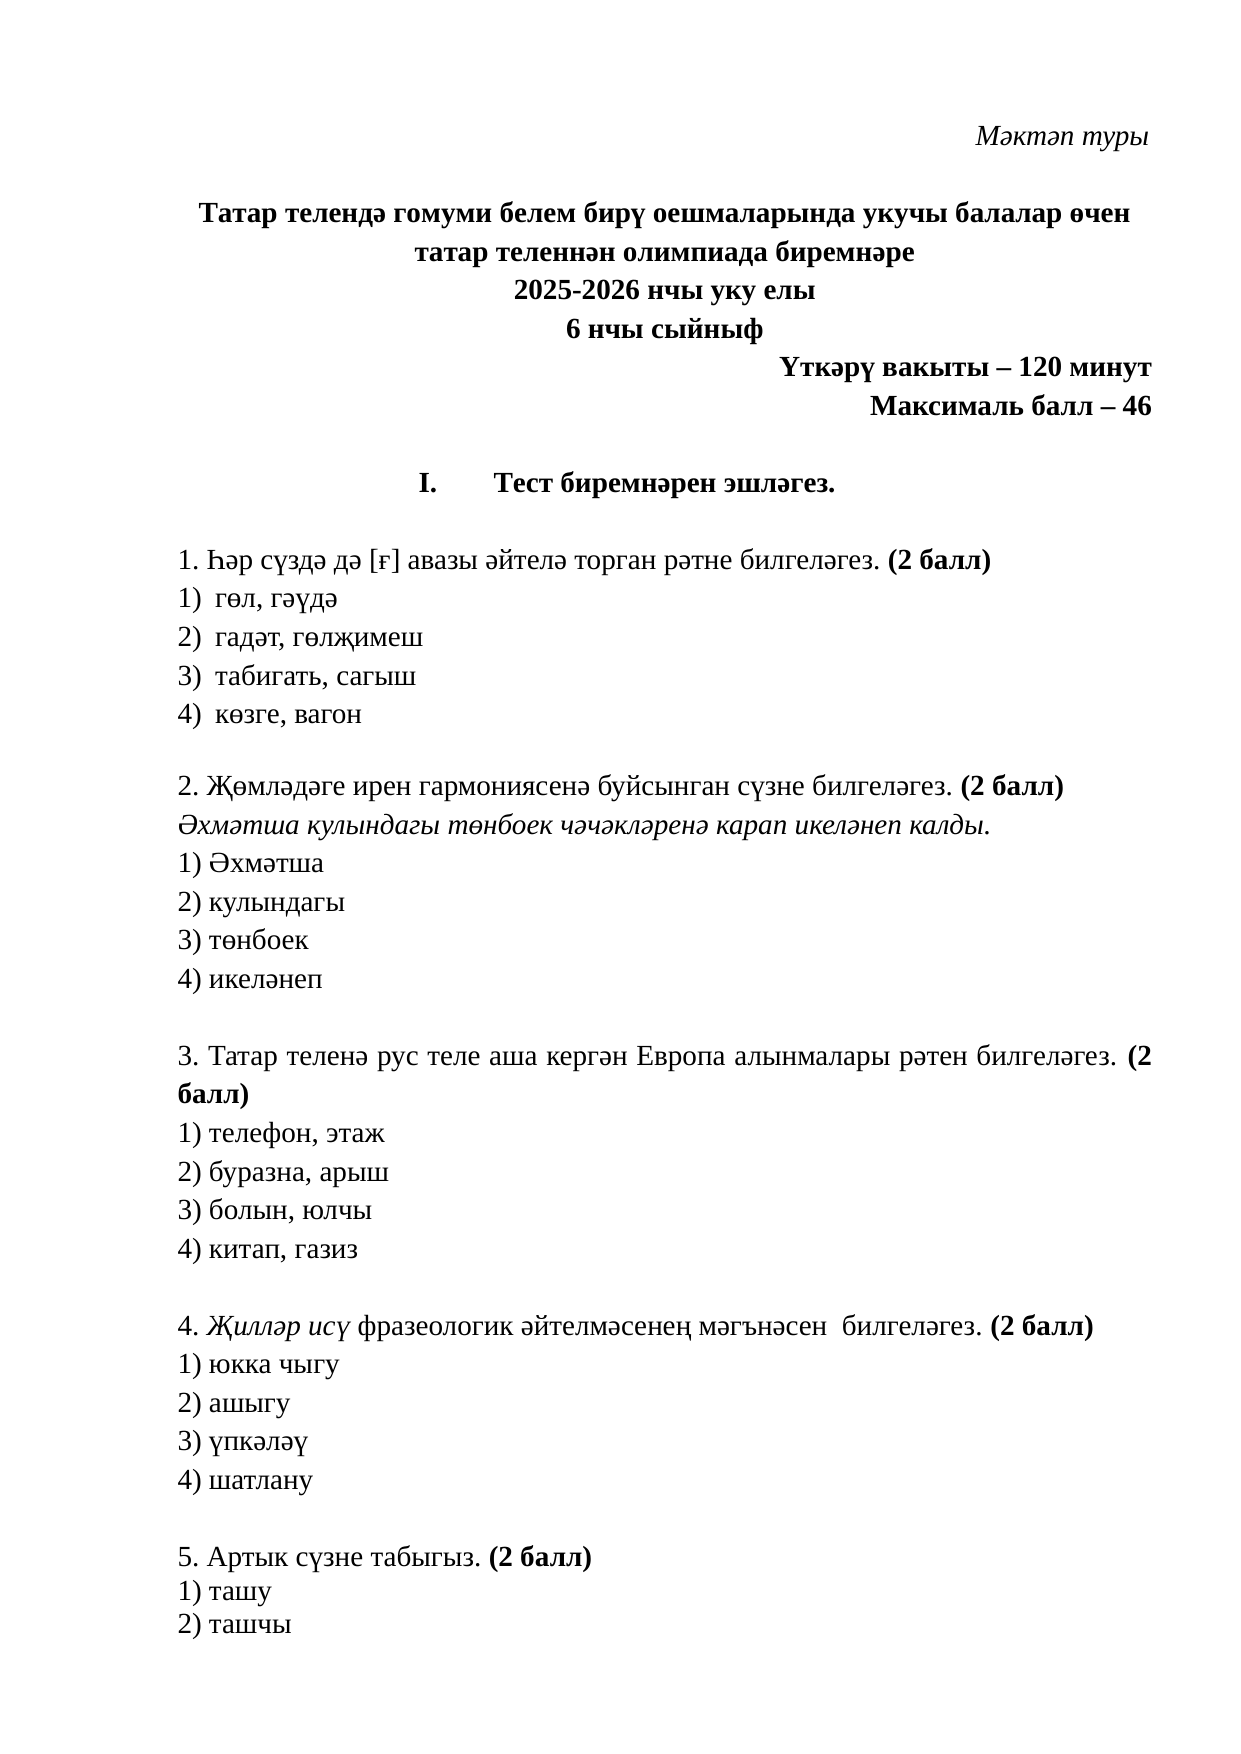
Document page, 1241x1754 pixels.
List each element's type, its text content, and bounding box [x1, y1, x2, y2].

text Әхмәтша кулындагы төнбоек чәчәкләренә карап икеләнеп калды. [177, 807, 1152, 840]
list көзге, вагон [177, 696, 1152, 730]
text 4. Җилләр исү фразеологик әйтелмәсенең мәгънәсен билгеләгез. (2 балл) [177, 1308, 1152, 1341]
text 4) шатлану [177, 1462, 1152, 1496]
text 1. Һәр сүздә дә [ғ] авазы әйтелә торган рәтне билгеләгез. (2 балл) [177, 542, 1152, 576]
list Тест биремнәрен эшләгез. [102, 465, 1152, 498]
text 1) юкка чыгу [177, 1346, 1152, 1380]
text 2) буразна, арыш [177, 1154, 1152, 1187]
text 3) болын, юлчы [177, 1192, 1152, 1226]
text 2) кулындагы [177, 884, 1152, 917]
text 1) телефон, этаж [177, 1115, 1152, 1149]
text 1) ташу [177, 1573, 1152, 1606]
text татар теленнән олимпиада биремнәре [177, 234, 1152, 267]
text 2. Җөмләдәге ирен гармониясенә буйсынган сүзне билгеләгез. (2 балл) [177, 768, 1152, 802]
text 4) икеләнеп [177, 961, 1152, 994]
text 1) Әхмәтша [177, 845, 1152, 879]
text 2025-2026 нчы уку елы [177, 272, 1152, 306]
text 5. Артык сүзне табыгыз. (2 балл) [177, 1539, 1152, 1573]
text 2) ашыгу [177, 1385, 1152, 1418]
text Татар телендә гомуми белем бирү оешмаларында укучы балалар өчен [177, 195, 1152, 229]
text Максималь балл – 46 [177, 388, 1152, 421]
list табигать, сагыш [177, 658, 1152, 691]
list гадәт, гөлҗимеш [177, 619, 1152, 653]
text 4) китап, газиз [177, 1231, 1152, 1264]
text 6 нчы сыйныф [177, 311, 1152, 344]
text 3) үпкәләү [177, 1423, 1152, 1457]
text Үткәрү вакыты – 120 минут [177, 349, 1152, 383]
list гөл, гәүдә [177, 581, 1152, 614]
text 3. Татар теленә рус теле аша кергән Европа алынмалары рәтен билгеләгез. (2 балл) [177, 1038, 1152, 1110]
text 2) ташчы [177, 1606, 1152, 1640]
text Мәктәп туры [177, 118, 1152, 152]
text 3) төнбоек [177, 922, 1152, 956]
